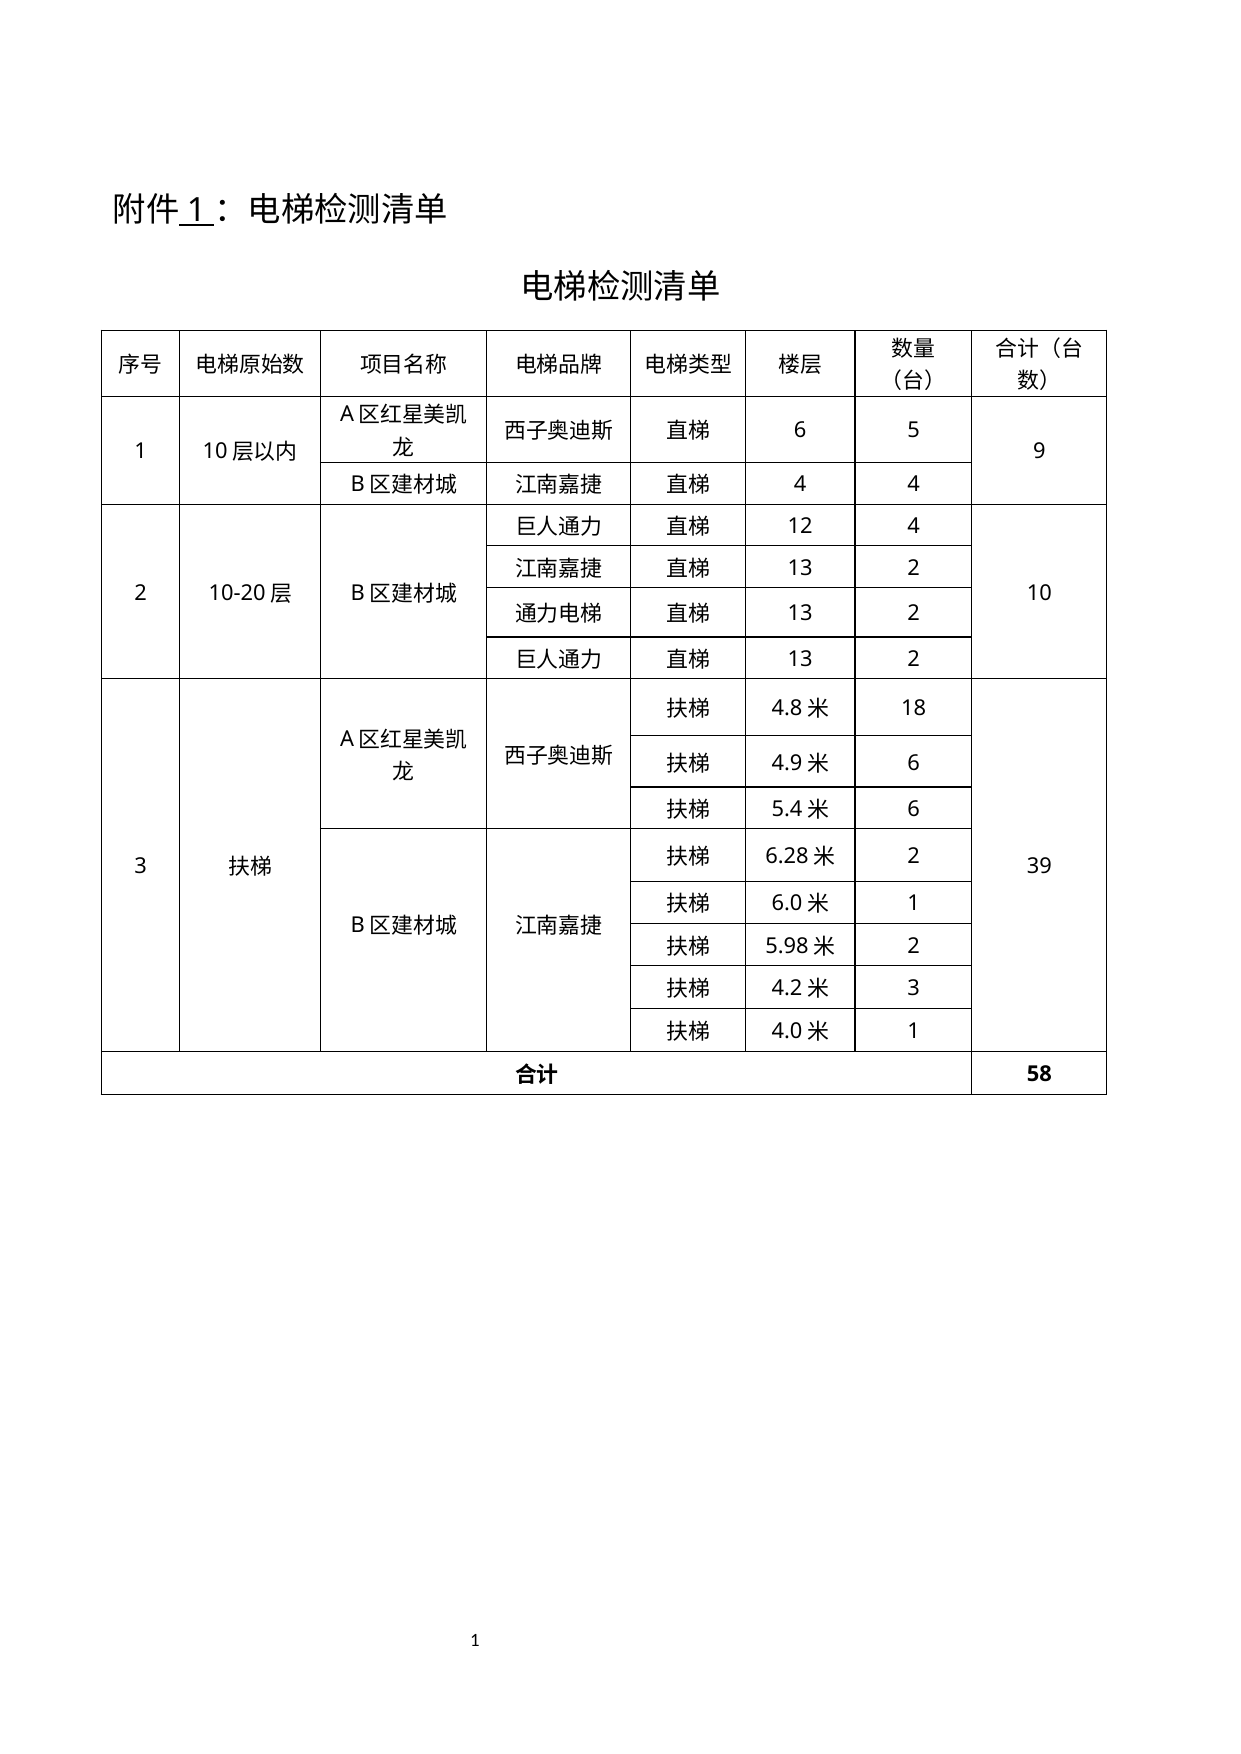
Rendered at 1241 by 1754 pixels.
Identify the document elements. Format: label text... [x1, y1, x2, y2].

table_header 项目名称 [321, 331, 486, 396]
table_cell 扶梯 [631, 829, 745, 881]
table_cell 4 [856, 505, 971, 545]
table_header 电梯类型 [631, 331, 745, 396]
table_cell 直梯 [631, 505, 745, 545]
table_cell 13 [746, 588, 854, 636]
table_cell 10-20层 [180, 505, 320, 678]
table_cell 直梯 [631, 546, 745, 587]
table_cell 江南嘉捷 [487, 829, 630, 1051]
text 电梯检测清单 [112, 252, 1128, 317]
table_cell 4.2米 [746, 966, 854, 1008]
table_cell 2 [102, 505, 179, 678]
table_cell 1 [856, 882, 971, 923]
table_cell 3 [856, 966, 971, 1008]
table_header 合计（台数） [972, 331, 1106, 396]
table_cell 2 [856, 588, 971, 636]
table_cell A区红星美凯龙 [321, 679, 486, 828]
table_cell 扶梯 [180, 679, 320, 1051]
table_cell 江南嘉捷 [487, 546, 630, 587]
table_cell 西子奥迪斯 [487, 679, 630, 828]
table_cell 4.0米 [746, 1009, 854, 1051]
table_cell 2 [856, 638, 971, 678]
table_cell 扶梯 [631, 1009, 745, 1051]
table_cell 6 [746, 397, 854, 462]
table_cell 通力电梯 [487, 588, 630, 636]
table_cell 6 [856, 788, 971, 828]
table_cell B区建材城 [321, 829, 486, 1051]
table_cell 9 [972, 397, 1106, 503]
table_cell 10层以内 [180, 397, 320, 503]
table_cell 扶梯 [631, 736, 745, 786]
table_cell 2 [856, 924, 971, 965]
table_cell 直梯 [631, 463, 745, 503]
table_cell 巨人通力 [487, 505, 630, 545]
table_cell 合计 [102, 1052, 971, 1094]
table_cell 巨人通力 [487, 638, 630, 678]
table_cell 1 [102, 397, 179, 503]
table_cell B区建材城 [321, 505, 486, 678]
table_cell 直梯 [631, 397, 745, 462]
table_cell 4.9米 [746, 736, 854, 786]
table_cell 10 [972, 505, 1106, 678]
table_cell 39 [972, 679, 1106, 1051]
table_cell 18 [856, 679, 971, 735]
table_cell 直梯 [631, 588, 745, 636]
table_header 楼层 [746, 331, 854, 396]
table_cell 6 [856, 736, 971, 786]
table_cell 6.28米 [746, 829, 854, 881]
table_cell 12 [746, 505, 854, 545]
table_cell 13 [746, 546, 854, 587]
table_cell 6.0米 [746, 882, 854, 923]
table_cell 4 [856, 463, 971, 503]
text 附件 1 ：电梯检测清单 [112, 174, 1128, 239]
table_cell 5.98米 [746, 924, 854, 965]
table_cell 3 [102, 679, 179, 1051]
table_cell 2 [856, 829, 971, 881]
table_cell 4 [746, 463, 854, 503]
table_cell 扶梯 [631, 882, 745, 923]
table_cell 2 [856, 546, 971, 587]
table_header 电梯原始数 [180, 331, 320, 396]
table_cell B区建材城 [321, 463, 486, 503]
table_cell 江南嘉捷 [487, 463, 630, 503]
table_cell 13 [746, 638, 854, 678]
table_cell 5 [856, 397, 971, 462]
table_cell 4.8米 [746, 679, 854, 735]
table_cell A区红星美凯龙 [321, 397, 486, 462]
table_header 数量（台） [856, 331, 971, 396]
table_cell 扶梯 [631, 679, 745, 735]
table_cell 1 [856, 1009, 971, 1051]
table_cell 5.4米 [746, 788, 854, 828]
table_cell 扶梯 [631, 788, 745, 828]
table_cell 58 [972, 1052, 1106, 1094]
table_cell 扶梯 [631, 924, 745, 965]
table_cell 西子奥迪斯 [487, 397, 630, 462]
table_header 电梯品牌 [487, 331, 630, 396]
table_cell 直梯 [631, 638, 745, 678]
table_header 序号 [102, 331, 179, 396]
table_cell 扶梯 [631, 966, 745, 1008]
